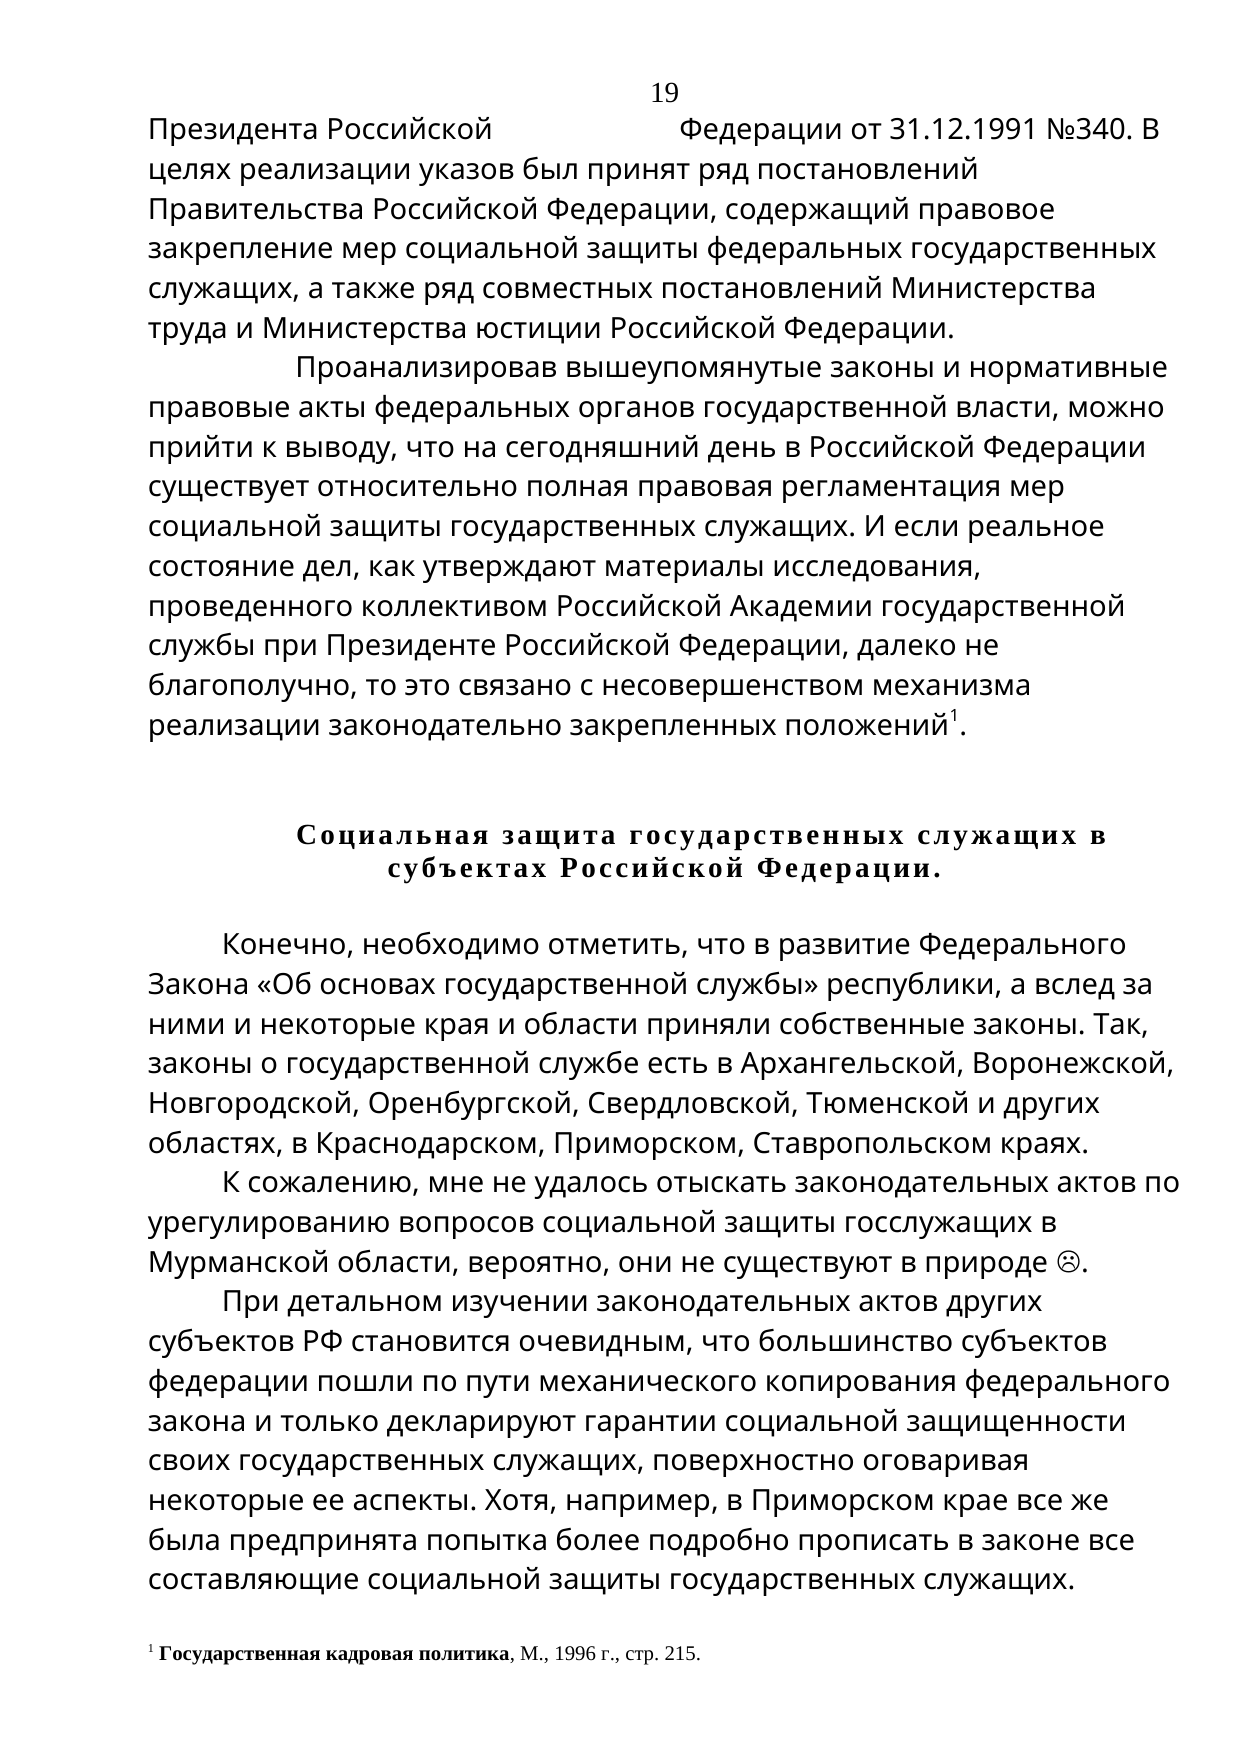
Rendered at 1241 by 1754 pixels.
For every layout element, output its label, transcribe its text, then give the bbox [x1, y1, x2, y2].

text К сожалению, мне не удалось отыскать законодательных актов по урегулированию вопросов социальной защиты госслужащих в Мурманской области, вероятно, они не существуют в природе . [148, 1162, 1181, 1281]
subtitle Социальная защита государственных служащих в субъектах Российской Федерации. [148, 817, 1181, 884]
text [148, 108, 1181, 347]
text Конечно, необходимо отметить, что в развитие Федерального Закона «Об основах государственной службы» республики, а вслед за ними и некоторые края и области приняли собственные законы. Так, законы о государственной службе есть в Архангельской, Воронежской, Новгородской, Оренбургской, Свердловской, Тюменской и других областях, в Краснодарском, Приморском, Ставропольском краях. [148, 923, 1181, 1162]
text При детальном изучении законодательных актов других субъектов РФ становится очевидным, что большинство субъектов федерации пошли по пути механического копирования федерального закона и только декларируют гарантии социальной защищенности своих государственных служащих, поверхностно оговаривая некоторые ее аспекты. Хотя, например, в Приморском крае все же была предпринята попытка более подробно прописать в законе все составляющие социальной защиты государственных служащих. [148, 1281, 1181, 1598]
text Проанализировав вышеупомянутые законы и нормативные правовые акты федеральных органов государственной власти, можно прийти к выводу, что на сегодняшний день в Российской Федерации существует относительно полная правовая регламентация мер социальной защиты государственных служащих. И если реальное состояние дел, как утверждают материалы исследования, проведенного коллективом Российской Академии государственной службы при Президенте Российской Федерации, далеко не благополучно, то это связано с несовершенством механизма реализации законодательно закрепленных положений. [148, 347, 1181, 743]
